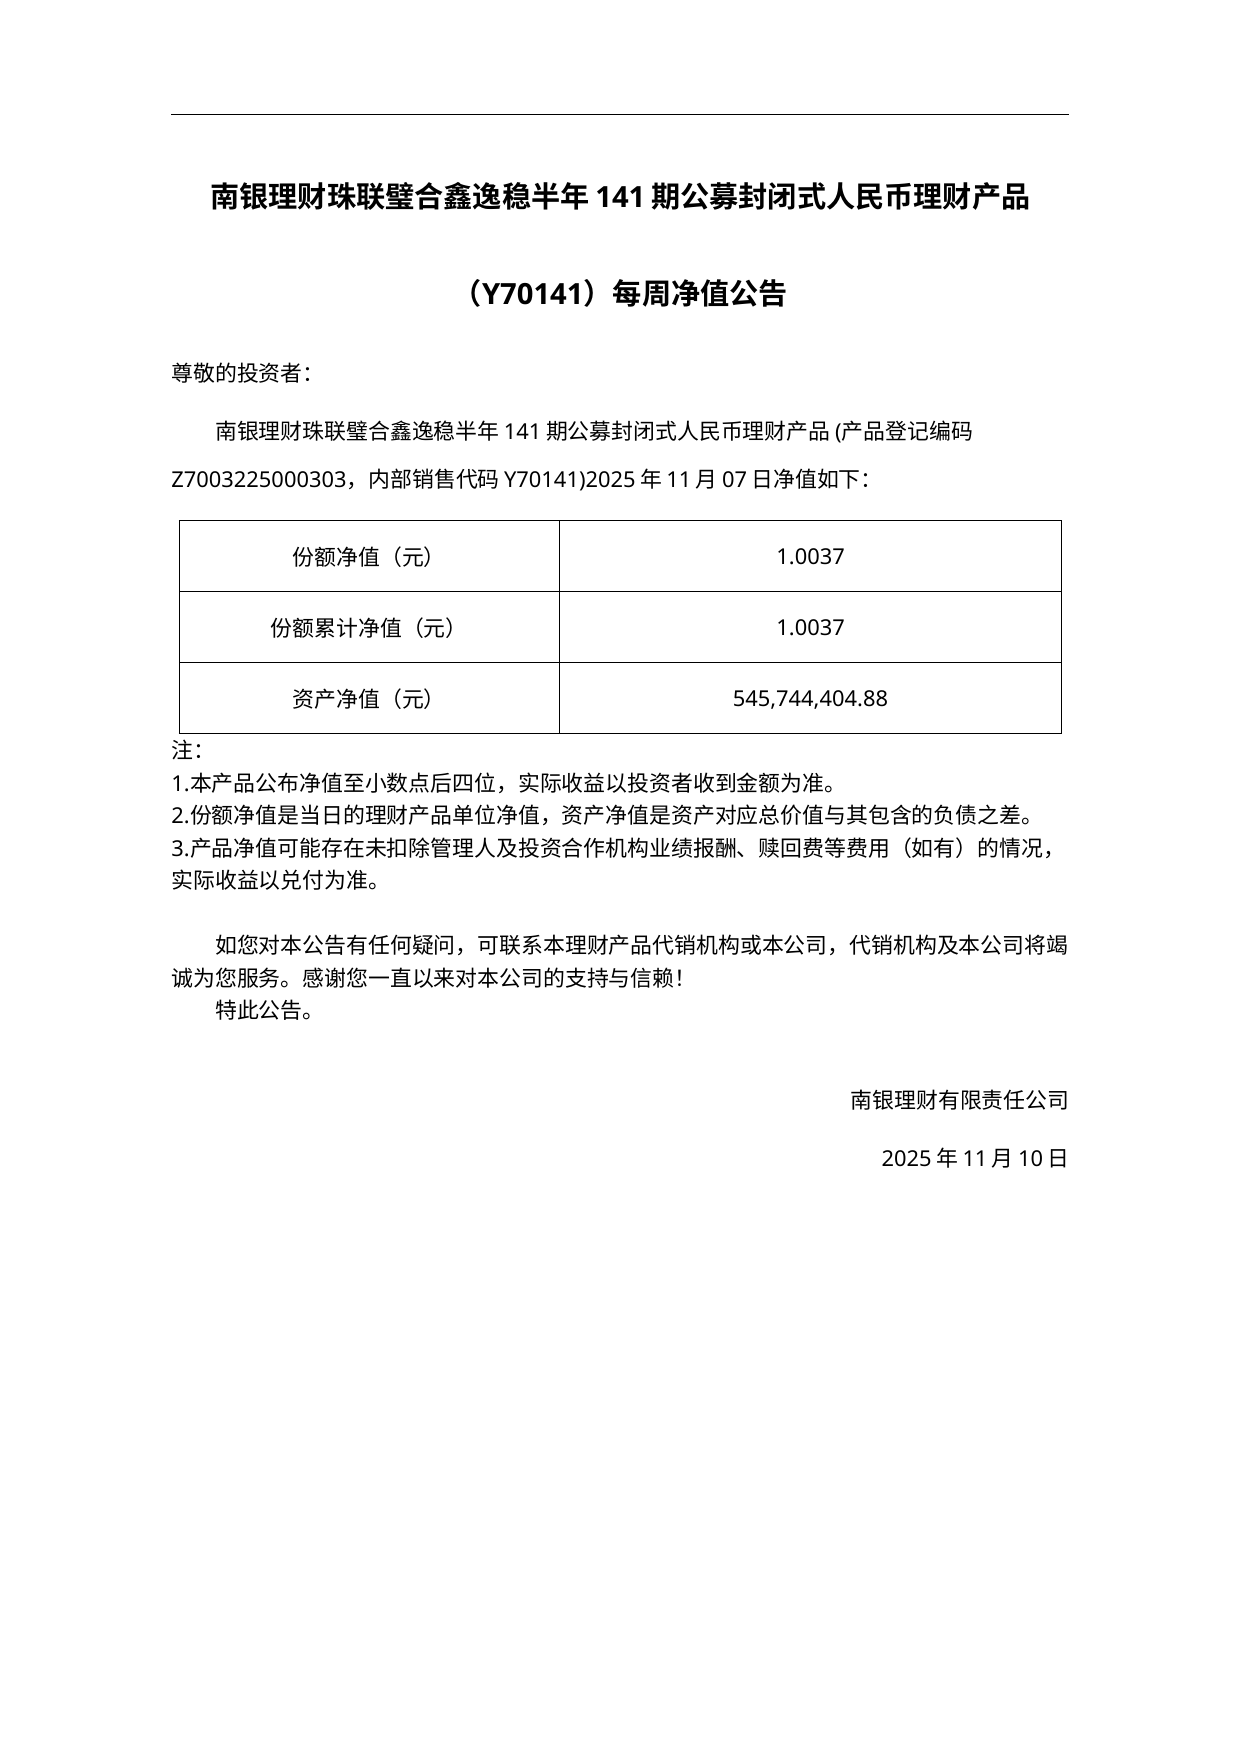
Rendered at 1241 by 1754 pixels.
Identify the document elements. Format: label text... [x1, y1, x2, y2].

table_cell 资产净值（元） [180, 663, 559, 733]
text 尊敬的投资者： [171, 355, 1069, 388]
text 如您对本公告有任何疑问，可联系本理财产品代销机构或本公司，代销机构及本公司将竭诚为您服务。感谢您一直以来对本公司的支持与信赖！ [171, 928, 1069, 993]
text 注： [171, 733, 1069, 765]
text 南银理财珠联璧合鑫逸稳半年141期公募封闭式人民币理财产品 (产品登记编码Z7003225000303，内部销售代码Y70141)2025年11月07日净值如下： [171, 413, 1069, 494]
text 南银理财有限责任公司 [171, 1082, 1069, 1115]
table_cell 份额累计净值（元） [180, 592, 559, 662]
text 南银理财珠联璧合鑫逸稳半年141期公募封闭式人民币理财产品（Y70141）每周净值公告 [171, 162, 1069, 324]
table_cell 1.0037 [560, 592, 1061, 662]
table_header 1.0037 [560, 521, 1061, 591]
text 特此公告。 [171, 993, 1069, 1025]
text 2.份额净值是当日的理财产品单位净值，资产净值是资产对应总价值与其包含的负债之差。 [171, 798, 1069, 830]
text 2025年11月10日 [171, 1140, 1069, 1173]
text 3.产品净值可能存在未扣除管理人及投资合作机构业绩报酬、赎回费等费用（如有）的情况，实际收益以兑付为准。 [171, 830, 1069, 895]
table_header 份额净值（元） [180, 521, 559, 591]
table_cell 545,744,404.88 [560, 663, 1061, 733]
text 1.本产品公布净值至小数点后四位，实际收益以投资者收到金额为准。 [171, 765, 1069, 798]
